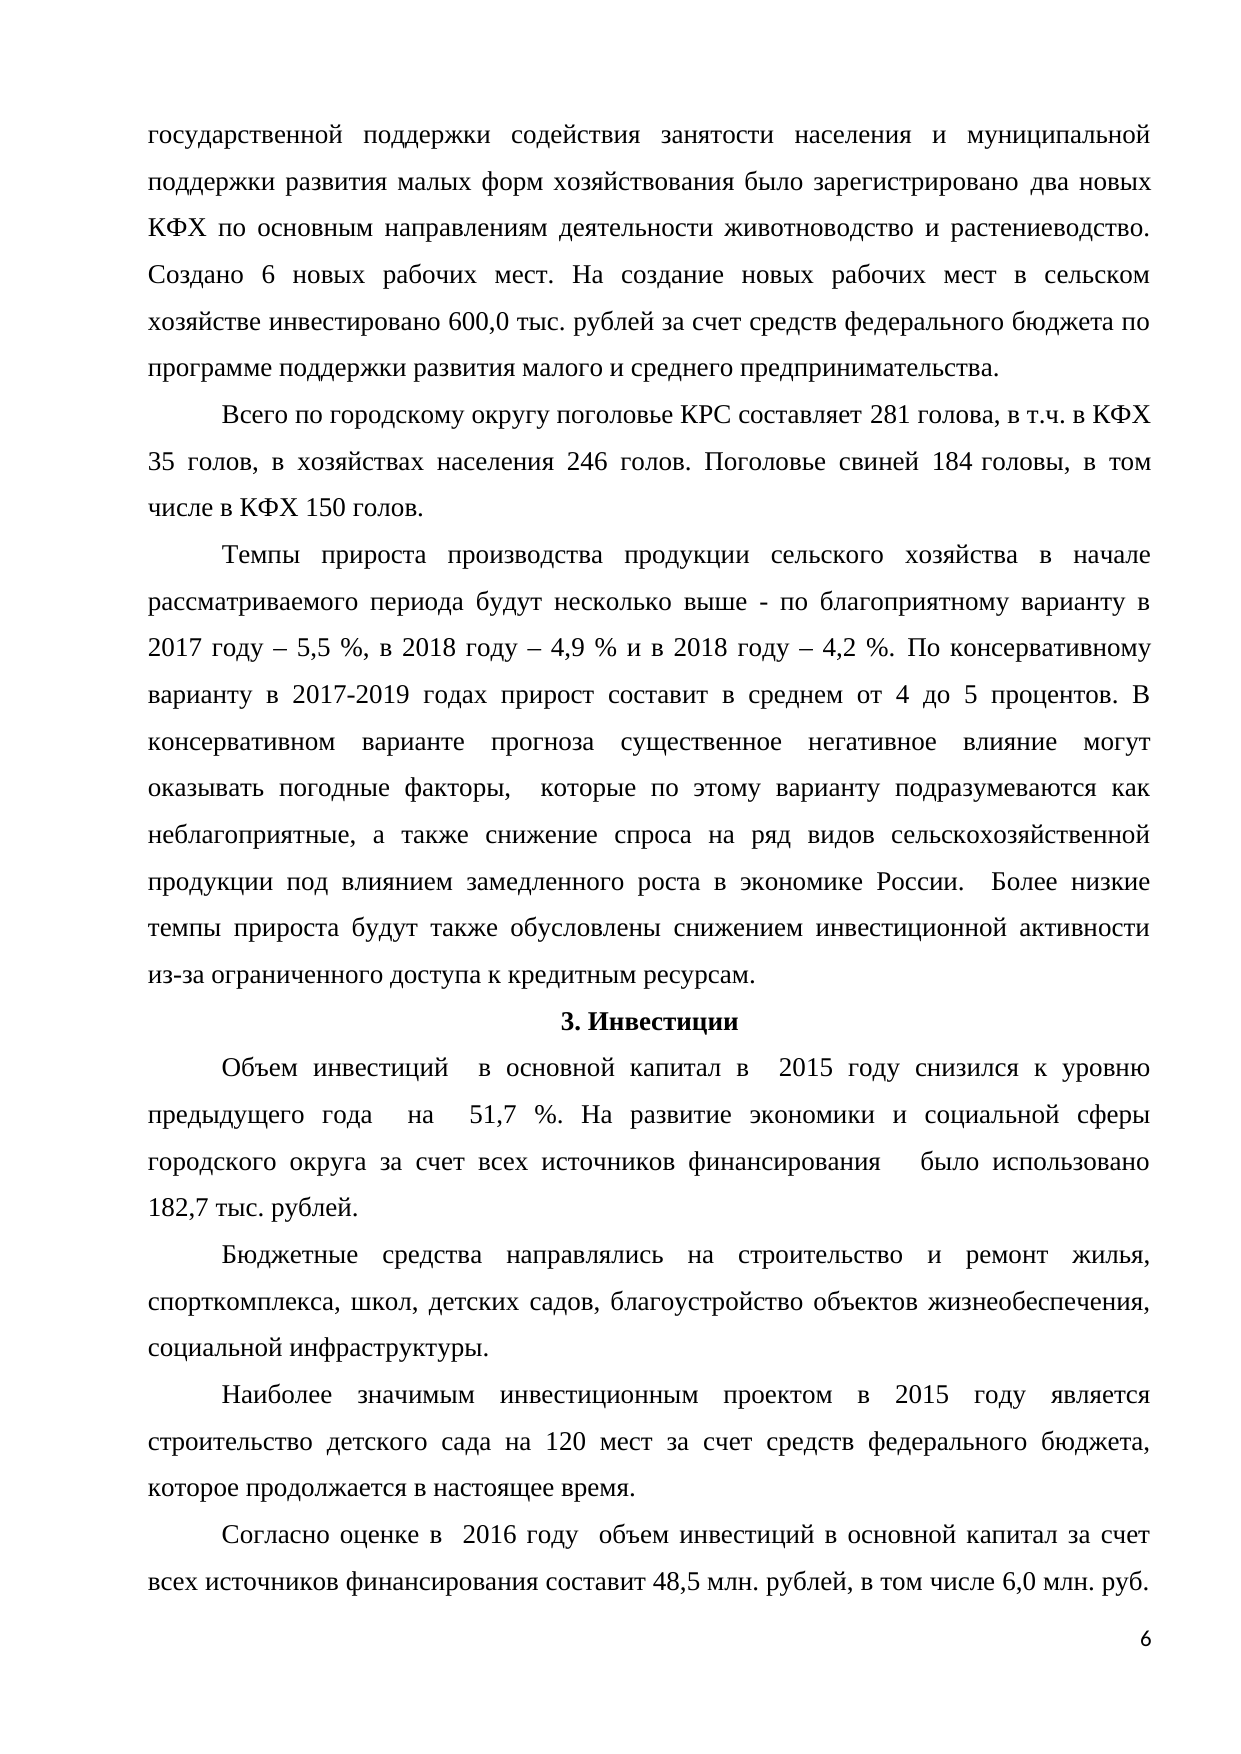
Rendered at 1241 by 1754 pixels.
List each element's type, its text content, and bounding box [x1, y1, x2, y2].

text 3. Инвестиции [148, 1005, 1152, 1036]
text Всего по городскому округу поголовье КРС составляет 281 голова, в т.ч. в КФХ 35 голов, в хозяйствах населения 246 голов. Поголовье свиней 184 головы, в том числе в КФХ 150 голов. [148, 398, 1152, 523]
text Бюджетные средства направлялись на строительство и ремонт жилья, спорткомплекса, школ, детских садов, благоустройство объектов жизнеобеспечения, социальной инфраструктуры. [148, 1238, 1152, 1363]
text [148, 1518, 1152, 1596]
text Темпы прироста производства продукции сельского хозяйства в начале рассматриваемого периода будут несколько выше - по благоприятному варианту в 2017 году – 5,5 %, в 2018 году – 4,9 % и в 2018 году – 4,2 %. По консервативному варианту в 2017-2019 годах прирост составит в среднем от 4 до 5 процентов. В консервативном варианте прогноза существенное негативное влияние могут оказывать погодные факторы, которые по этому варианту подразумеваются как неблагоприятные, а также снижение спроса на ряд видов сельскохозяйственной продукции под влиянием замедленного роста в экономике России. Более низкие темпы прироста будут также обусловлены снижением инвестиционной активности из-за ограниченного доступа к кредитным ресурсам. [148, 538, 1152, 989]
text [148, 118, 1152, 383]
text Объем инвестиций в основной капитал в 2015 году снизился к уровню предыдущего года на 51,7 %. На развитие экономики и социальной сферы городского округа за счет всех источников финансирования было использовано 182,7 тыс. рублей. [148, 1051, 1152, 1223]
text Наиболее значимым инвестиционным проектом в 2015 году является строительство детского сада на 120 мест за счет средств федерального бюджета, которое продолжается в настоящее время. [148, 1378, 1152, 1503]
